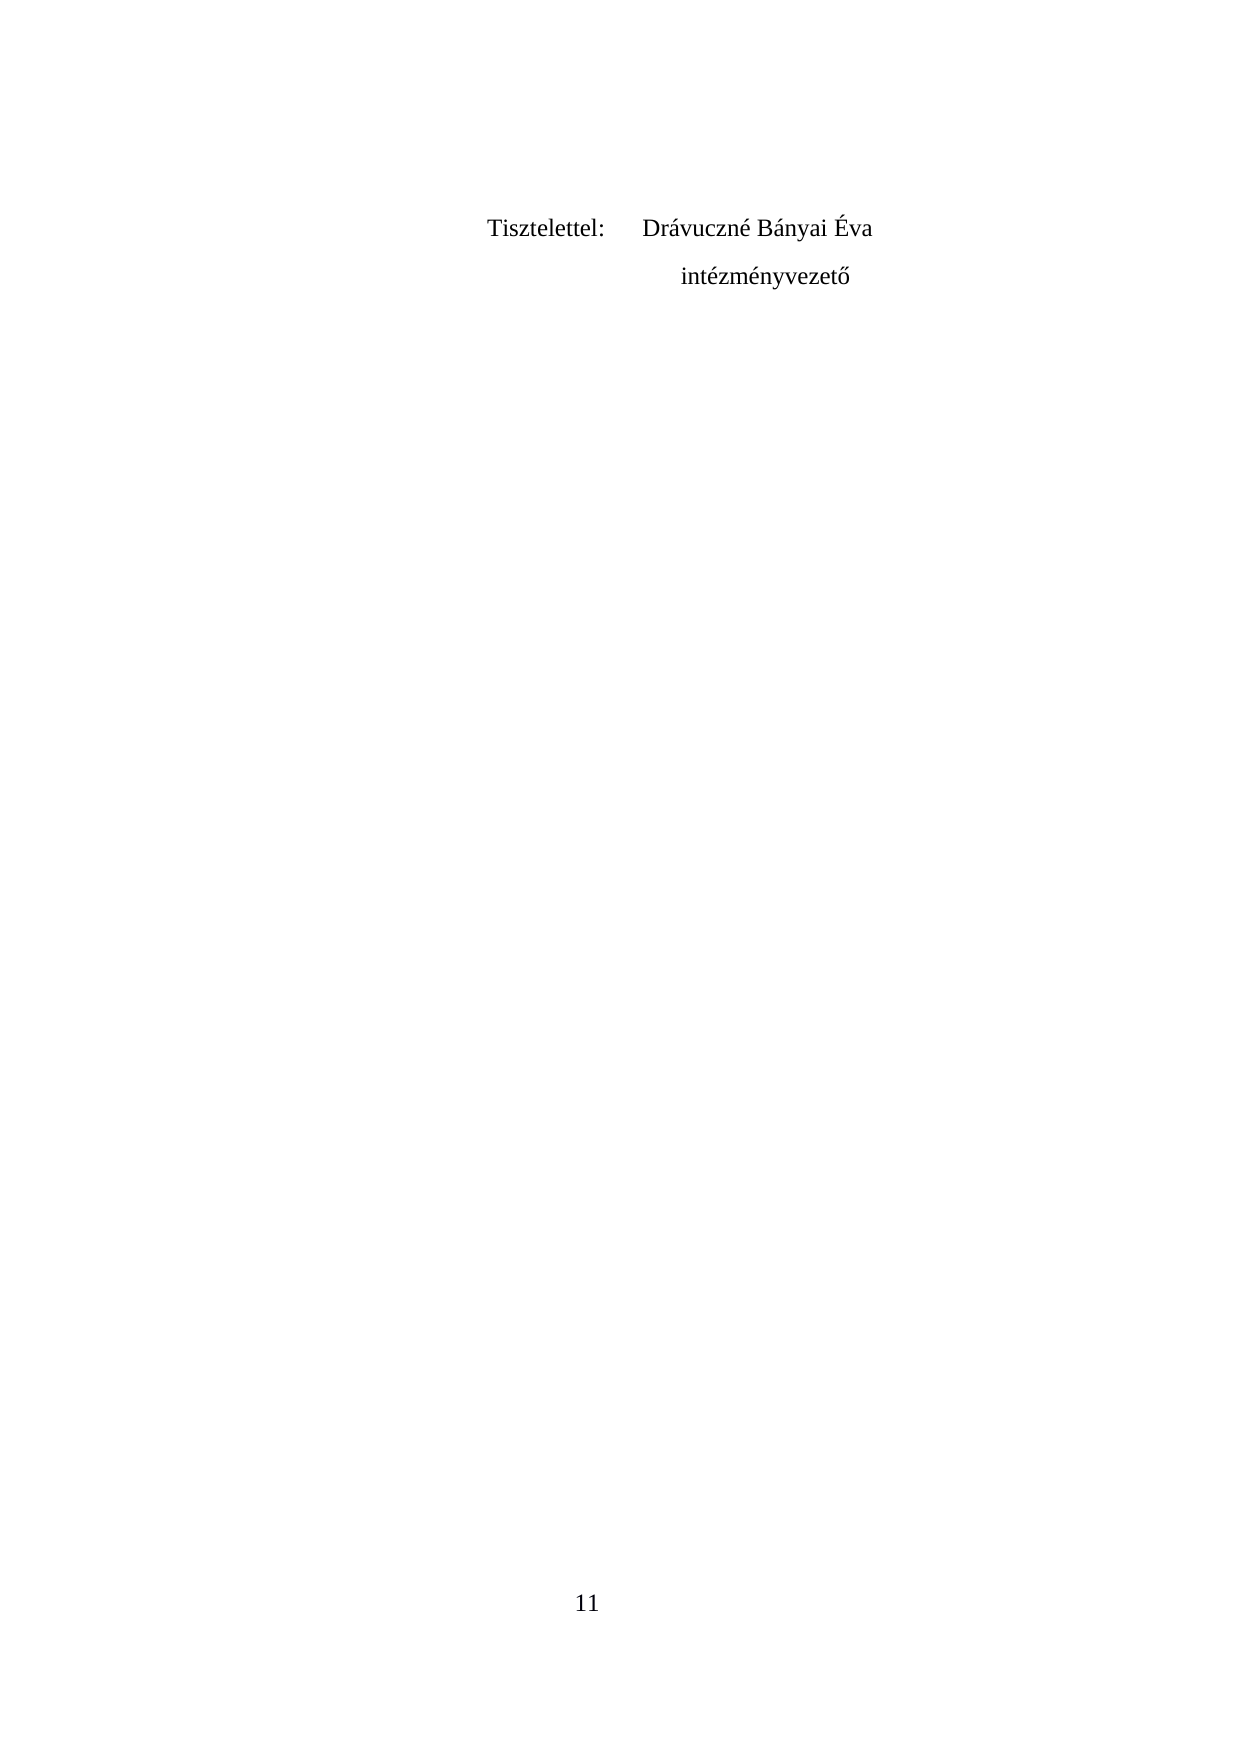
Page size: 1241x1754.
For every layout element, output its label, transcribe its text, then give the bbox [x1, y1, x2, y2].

text intézményvezető [118, 261, 1122, 290]
text Tisztelettel: Drávuczné Bányai Éva [118, 213, 1122, 242]
